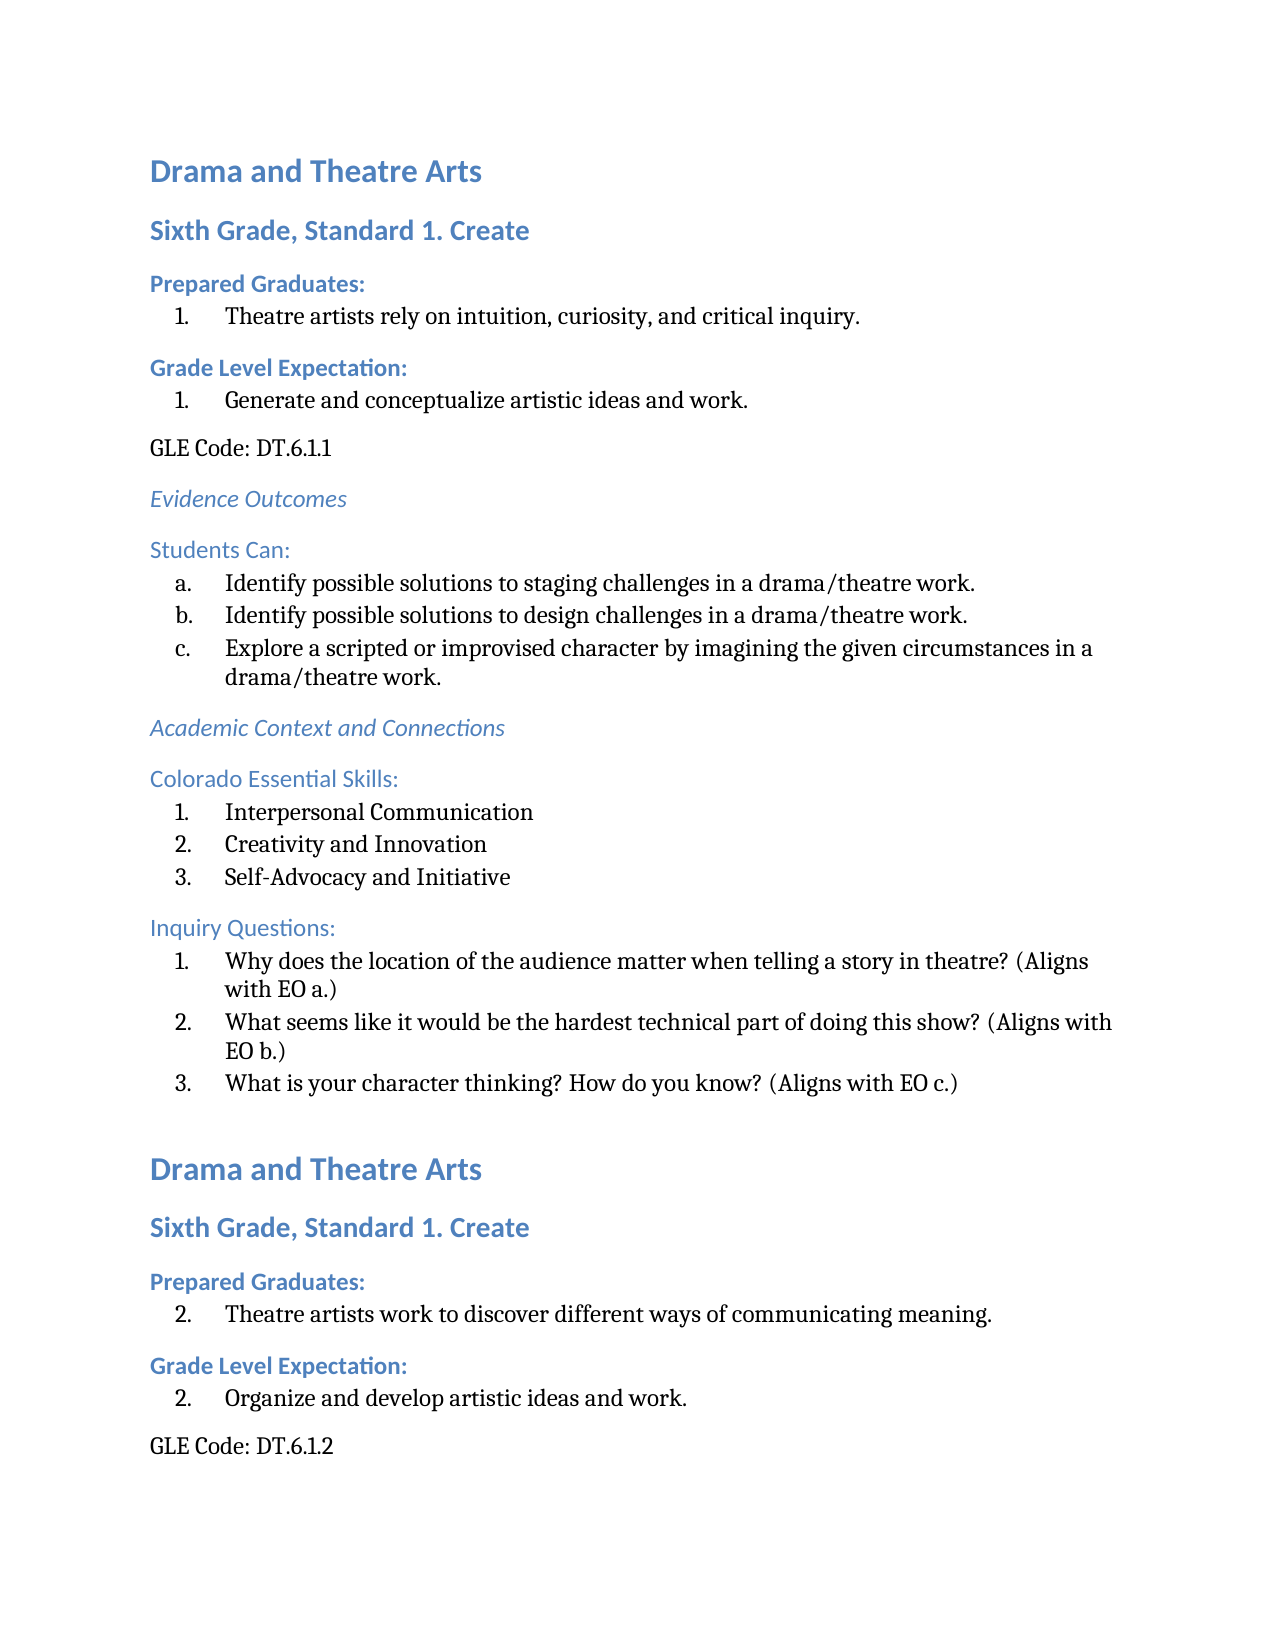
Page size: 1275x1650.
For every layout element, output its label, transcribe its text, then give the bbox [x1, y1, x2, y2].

list Creativity and Innovation [175, 830, 1125, 859]
list What seems like it would be the hardest technical part of doing this show? (Aligns with EO b.) [175, 1008, 1125, 1065]
subtitle Inquiry Questions: [150, 912, 1125, 943]
list Theatre artists rely on intuition, curiosity, and critical inquiry. [175, 302, 1125, 331]
subtitle Drama and Theatre Arts [150, 1148, 1125, 1189]
subtitle Drama and Theatre Arts [150, 150, 1125, 191]
list Identify possible solutions to design challenges in a drama/theatre work. [175, 601, 1125, 630]
list Why does the location of the audience matter when telling a story in theatre? (Aligns with EO a.) [175, 947, 1125, 1004]
subtitle Prepared Graduates: [150, 268, 1125, 298]
list Organize and develop artistic ideas and work. [175, 1384, 1125, 1413]
text GLE Code: DT.6.1.1 [150, 434, 1125, 462]
list Interpersonal Communication [175, 798, 1125, 827]
list Theatre artists work to discover different ways of communicating meaning. [175, 1300, 1125, 1329]
subtitle Evidence Outcomes [150, 483, 1125, 514]
subtitle Students Can: [150, 534, 1125, 565]
subtitle Sixth Grade, Standard 1. Create [150, 212, 1125, 247]
subtitle Academic Context and Connections [150, 712, 1125, 743]
list What is your character thinking? How do you know? (Aligns with EO c.) [175, 1069, 1125, 1098]
subtitle Grade Level Expectation: [150, 352, 1125, 382]
list Self-Advocacy and Initiative [175, 863, 1125, 892]
text GLE Code: DT.6.1.2 [150, 1432, 1125, 1460]
list Identify possible solutions to staging challenges in a drama/theatre work. [175, 569, 1125, 598]
list Explore a scripted or improvised character by imagining the given circumstances in a drama/theatre work. [175, 634, 1125, 691]
subtitle Prepared Graduates: [150, 1266, 1125, 1296]
subtitle Colorado Essential Skills: [150, 763, 1125, 794]
subtitle Grade Level Expectation: [150, 1350, 1125, 1380]
list Generate and conceptualize artistic ideas and work. [175, 386, 1125, 415]
subtitle Sixth Grade, Standard 1. Create [150, 1209, 1125, 1245]
